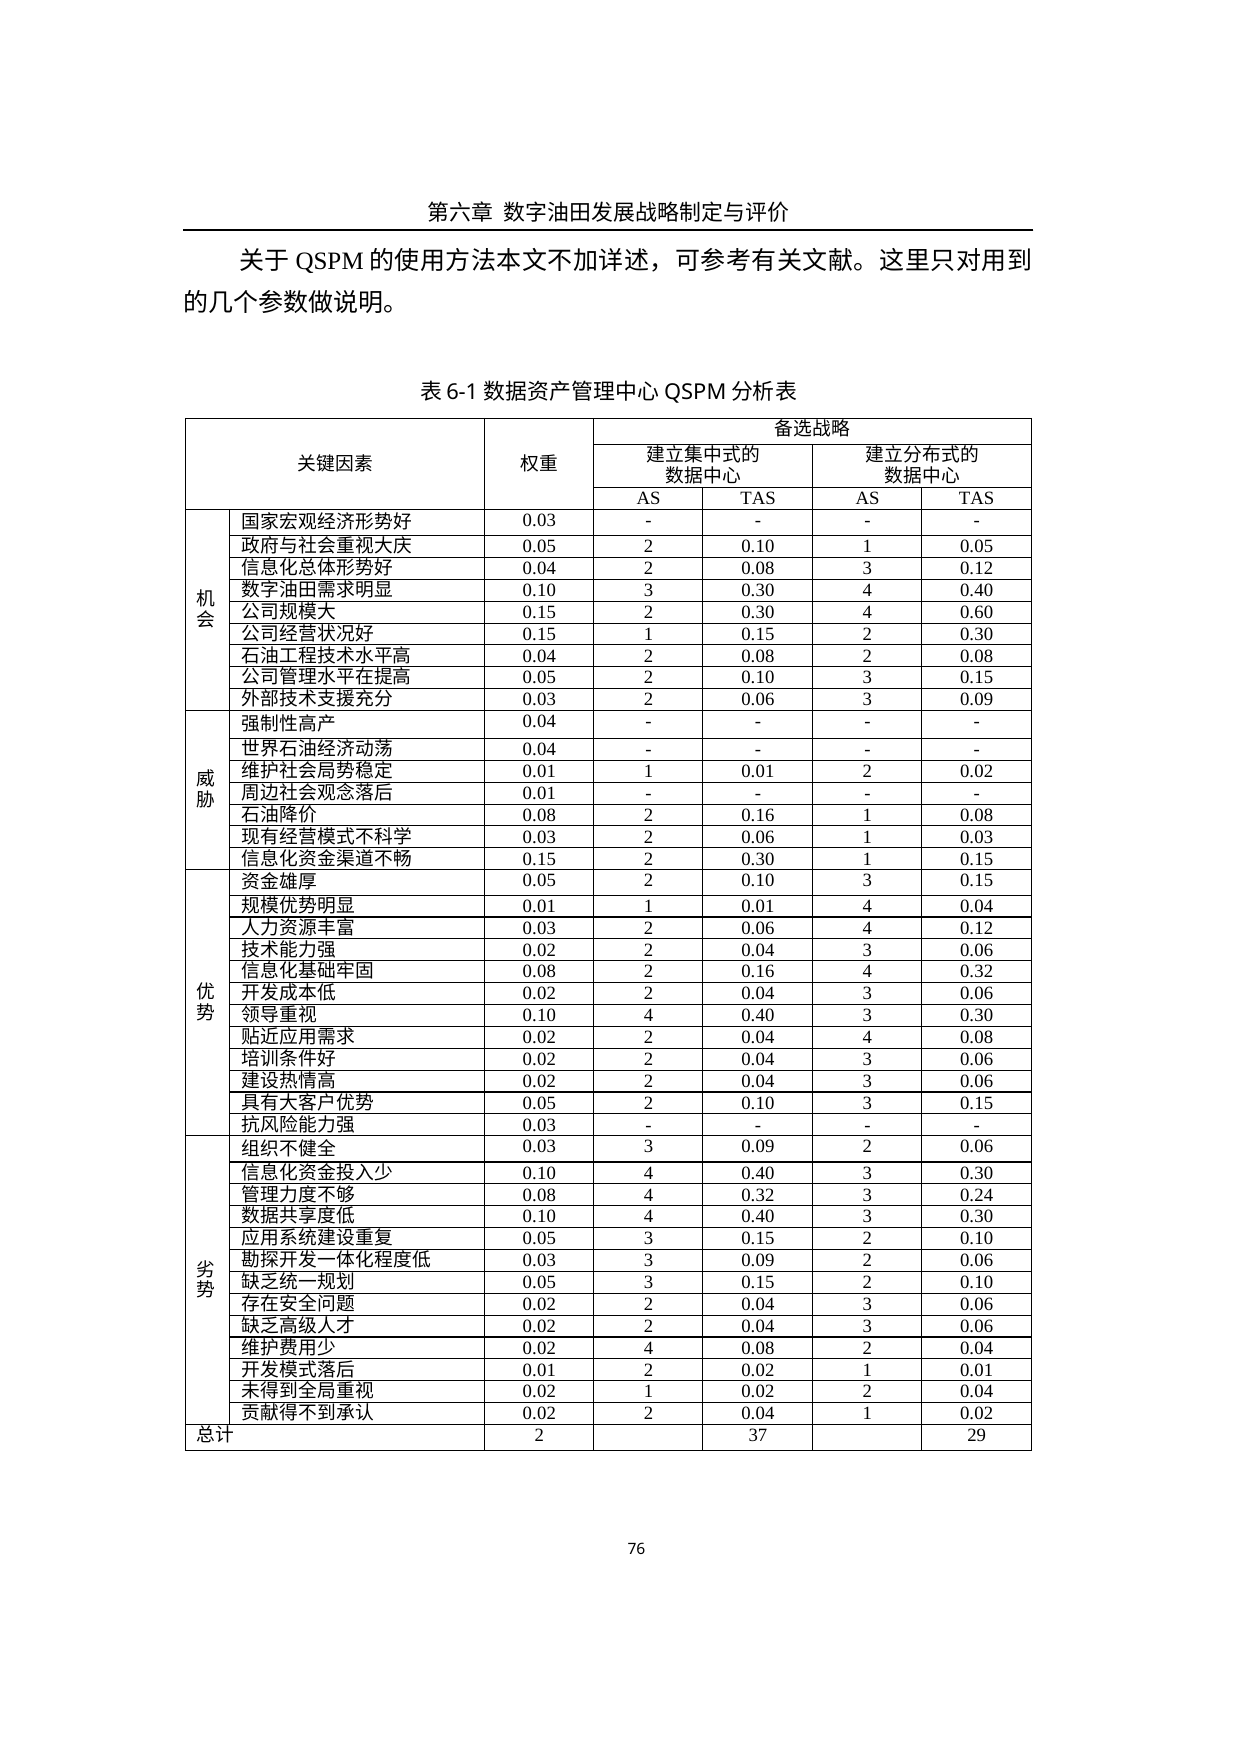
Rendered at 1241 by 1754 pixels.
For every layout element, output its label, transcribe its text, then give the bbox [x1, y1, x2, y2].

table_cell 外部技术支援充分 [230, 689, 484, 710]
table_cell 0.04 [485, 739, 593, 760]
table_cell 0.04 [703, 1294, 812, 1314]
table_cell 信息化资金投入少 [230, 1163, 484, 1183]
table_cell 0.05 [485, 536, 593, 557]
table_cell 0.06 [703, 689, 812, 710]
table_cell 2 [813, 624, 921, 644]
table_cell 2 [813, 1381, 921, 1402]
table_cell 人力资源丰富 [230, 918, 484, 938]
table_cell 0.08 [703, 558, 812, 579]
table_cell 0.04 [922, 896, 1031, 916]
table_cell 2 [594, 1071, 702, 1091]
table_cell 0.02 [485, 1027, 593, 1048]
table_cell 0.16 [703, 961, 812, 982]
table_cell 应用系统建设重复 [230, 1228, 484, 1249]
table_cell 0.12 [922, 558, 1031, 579]
table_cell 0.01 [703, 761, 812, 782]
table_cell 0.06 [922, 939, 1031, 960]
table_cell 0.06 [922, 983, 1031, 1004]
table_cell 2 [594, 918, 702, 938]
table_cell 关键因素 [186, 419, 484, 509]
table_cell 2 [813, 645, 921, 666]
table_cell 0.10 [485, 1206, 593, 1227]
table_cell 0.32 [922, 961, 1031, 982]
table_cell 0.02 [485, 1071, 593, 1091]
table_cell 4 [813, 1027, 921, 1048]
table_cell 0.30 [703, 848, 812, 869]
table_cell 0.06 [922, 1071, 1031, 1091]
table_cell 建设热情高 [230, 1071, 484, 1091]
table_cell 0.40 [703, 1163, 812, 1183]
table_cell - [594, 783, 702, 803]
table_cell 4 [594, 1005, 702, 1026]
table_cell 3 [594, 1136, 702, 1161]
table_cell 1 [813, 536, 921, 557]
table_cell 权重 [485, 419, 593, 509]
table_cell 0.05 [485, 1272, 593, 1293]
table_cell 0.04 [703, 1316, 812, 1336]
table_cell 0.08 [485, 1184, 593, 1205]
table_cell 3 [813, 1294, 921, 1314]
table_cell 4 [813, 580, 921, 601]
table_cell 0.16 [703, 805, 812, 825]
table_cell - [813, 711, 921, 738]
table_cell 劣势 [186, 1136, 229, 1424]
table_cell 0.04 [703, 939, 812, 960]
table_cell - [922, 711, 1031, 738]
table_cell 0.24 [922, 1184, 1031, 1205]
table_cell 0.12 [922, 918, 1031, 938]
table_cell 0.10 [703, 1093, 812, 1113]
table_cell 0.08 [703, 645, 812, 666]
table_cell 国家宏观经济形势好 [230, 510, 484, 535]
table_cell 公司规模大 [230, 602, 484, 622]
table_cell 贴近应用需求 [230, 1027, 484, 1048]
table_cell 抗风险能力强 [230, 1114, 484, 1135]
table_cell 0.06 [922, 1049, 1031, 1069]
table_cell 3 [813, 1093, 921, 1113]
table_cell 0.09 [922, 689, 1031, 710]
table_cell 信息化总体形势好 [230, 558, 484, 579]
table_cell - [922, 739, 1031, 760]
table_cell 0.30 [703, 602, 812, 622]
table_cell 2 [594, 1359, 702, 1380]
table_cell 2 [594, 1027, 702, 1048]
table_cell 0.30 [922, 1206, 1031, 1227]
table_header 表6-1 数据资产管理中心QSPM分析表 [185, 361, 1031, 418]
table_cell 0.15 [485, 602, 593, 622]
table_cell 0.10 [485, 580, 593, 601]
table_cell 4 [594, 1338, 702, 1358]
table_cell 3 [813, 558, 921, 579]
table_cell 0.06 [922, 1250, 1031, 1271]
table_cell 3 [594, 1228, 702, 1249]
table_cell 2 [813, 1228, 921, 1249]
table_cell 0.05 [485, 667, 593, 688]
table_cell 信息化资金渠道不畅 [230, 848, 484, 869]
table_cell 备选战略 [594, 419, 1031, 444]
table_cell 0.04 [922, 1381, 1031, 1402]
table_cell 3 [594, 580, 702, 601]
table_cell 3 [813, 939, 921, 960]
table_cell 0.05 [485, 1093, 593, 1113]
table_cell 0.40 [703, 1005, 812, 1026]
table_cell 0.08 [703, 1338, 812, 1358]
table_cell 勘探开发一体化程度低 [230, 1250, 484, 1271]
table_cell 0.03 [485, 510, 593, 535]
table_cell 0.04 [703, 1403, 812, 1424]
table_cell 0.03 [922, 826, 1031, 847]
table_cell 优势 [186, 870, 229, 1135]
table_cell 0.06 [922, 1294, 1031, 1314]
table_cell 0.10 [703, 667, 812, 688]
table_cell 0.08 [922, 805, 1031, 825]
table_cell 0.06 [703, 826, 812, 847]
table_cell 2 [485, 1425, 593, 1450]
table_cell 3 [813, 1163, 921, 1183]
table_cell 0.03 [485, 1136, 593, 1161]
table_cell 1 [594, 1381, 702, 1402]
table_cell 0.02 [922, 1403, 1031, 1424]
table_cell 2 [813, 1338, 921, 1358]
table_cell 培训条件好 [230, 1049, 484, 1069]
table_cell 1 [813, 1359, 921, 1380]
table_cell 4 [594, 1163, 702, 1183]
table_cell 0.02 [485, 939, 593, 960]
table_cell 0.05 [922, 536, 1031, 557]
table_cell 0.03 [485, 1250, 593, 1271]
table_cell 3 [813, 667, 921, 688]
table_cell 4.86 [922, 1425, 1031, 1450]
table_cell 0.32 [703, 1184, 812, 1205]
table_cell 0.05 [485, 870, 593, 894]
table_cell 世界石油经济动荡 [230, 739, 484, 760]
table_cell 0.10 [922, 1272, 1031, 1293]
table_cell 石油工程技术水平高 [230, 645, 484, 666]
table_cell 维护费用少 [230, 1338, 484, 1358]
table_cell 2 [594, 805, 702, 825]
table_cell 0.10 [703, 870, 812, 894]
table_cell 0.03 [485, 689, 593, 710]
table_cell AS [813, 488, 921, 509]
table_cell 0.09 [703, 1250, 812, 1271]
table_cell 0.02 [485, 1049, 593, 1069]
table_cell 2 [594, 1093, 702, 1113]
table_cell 领导重视 [230, 1005, 484, 1026]
table_cell 0.10 [703, 536, 812, 557]
table_cell 4 [813, 896, 921, 916]
table_cell 0.02 [485, 1316, 593, 1336]
table_cell - [813, 1114, 921, 1135]
table_cell 2 [594, 848, 702, 869]
table_cell 建立分布式的 数据中心 [813, 445, 1031, 487]
table_cell 0.10 [922, 1228, 1031, 1249]
table_cell - [703, 739, 812, 760]
table_cell 0.02 [485, 983, 593, 1004]
table_cell 组织不健全 [230, 1136, 484, 1161]
table_cell - [922, 1114, 1031, 1135]
table_cell - [703, 783, 812, 803]
table_cell 2 [594, 1049, 702, 1069]
table_cell 2 [594, 826, 702, 847]
table_cell 0.02 [485, 1294, 593, 1314]
table_cell 1 [813, 848, 921, 869]
table_cell 0.15 [485, 624, 593, 644]
table_cell 2 [594, 939, 702, 960]
table_cell 政府与社会重视大庆 [230, 536, 484, 557]
table_cell 0.15 [703, 1228, 812, 1249]
table_cell 0.01 [485, 896, 593, 916]
table_cell 2 [594, 1316, 702, 1336]
table_cell 0.02 [703, 1359, 812, 1380]
table_cell 2 [594, 536, 702, 557]
table_cell 0.08 [922, 645, 1031, 666]
table_cell 威胁 [186, 711, 229, 869]
table_cell TAS [922, 488, 1031, 509]
table_cell 0.04 [703, 1071, 812, 1091]
table_cell 0.02 [485, 1381, 593, 1402]
table_cell 2 [594, 961, 702, 982]
table_cell 0.08 [485, 805, 593, 825]
table_cell 0.30 [922, 1163, 1031, 1183]
table_cell 0.03 [485, 918, 593, 938]
text 关于QSPM的使用方法本文不加详述，可参考有关文献。这里只对用到的几个参数做说明。 [183, 236, 1033, 319]
table_cell 贡献得不到承认 [230, 1403, 484, 1424]
table_cell [594, 1425, 702, 1450]
table_cell 0.10 [485, 1005, 593, 1026]
table_cell 0.01 [703, 896, 812, 916]
table_cell 缺乏统一规划 [230, 1272, 484, 1293]
table_cell 3 [813, 1316, 921, 1336]
table_cell 1 [813, 826, 921, 847]
table_cell 0.02 [485, 1338, 593, 1358]
table_cell 机会 [186, 510, 229, 710]
table_cell 0.30 [922, 624, 1031, 644]
table_cell 0.03 [485, 1114, 593, 1135]
table_cell 3 [813, 1206, 921, 1227]
table_cell 0.40 [703, 1206, 812, 1227]
table_cell 规模优势明显 [230, 896, 484, 916]
table_cell 0.04 [485, 558, 593, 579]
table_cell 2 [594, 645, 702, 666]
table_cell 0.15 [922, 667, 1031, 688]
table_cell - [594, 739, 702, 760]
table_cell 技术能力强 [230, 939, 484, 960]
table_cell - [922, 783, 1031, 803]
table_cell - [594, 510, 702, 535]
table_cell 2 [594, 1294, 702, 1314]
table_cell 开发模式落后 [230, 1359, 484, 1380]
table_cell 数据共享度低 [230, 1206, 484, 1227]
table_cell 2 [594, 558, 702, 579]
table_cell 2 [813, 1272, 921, 1293]
table_cell 0.05 [485, 1228, 593, 1249]
table_cell TAS [703, 488, 812, 509]
table_cell 0.06 [703, 918, 812, 938]
table_cell 资金雄厚 [230, 870, 484, 894]
table_cell - [922, 510, 1031, 535]
table_cell 3 [813, 870, 921, 894]
table_cell 2 [594, 602, 702, 622]
table_cell 2 [813, 761, 921, 782]
table_cell 0.08 [922, 1027, 1031, 1048]
table_cell 0.04 [922, 1338, 1031, 1358]
table_cell 0.06 [922, 1136, 1031, 1161]
table_cell 0.30 [922, 1005, 1031, 1026]
table_cell 1 [594, 761, 702, 782]
table_cell 信息化基础牢固 [230, 961, 484, 982]
table_cell - [703, 1114, 812, 1135]
table_cell 3 [594, 1250, 702, 1271]
table_cell 3 [813, 1005, 921, 1026]
table_cell 0.60 [922, 602, 1031, 622]
table_cell - [594, 1114, 702, 1135]
table_cell 1 [594, 896, 702, 916]
table_cell 管理力度不够 [230, 1184, 484, 1205]
table_cell 0.15 [703, 624, 812, 644]
table_cell 0.15 [922, 1093, 1031, 1113]
table_cell 0.04 [703, 1049, 812, 1069]
table_cell 0.04 [485, 645, 593, 666]
table_cell 现有经营模式不科学 [230, 826, 484, 847]
table_cell 3 [594, 1272, 702, 1293]
table_cell 1 [594, 624, 702, 644]
table_cell 1 [813, 1403, 921, 1424]
table_cell 总计 [186, 1425, 484, 1450]
table_cell 0.01 [485, 761, 593, 782]
table_cell 0.15 [485, 848, 593, 869]
table_cell 3 [813, 983, 921, 1004]
table_cell 3 [813, 1049, 921, 1069]
table_cell 0.03 [485, 826, 593, 847]
table_cell 0.01 [485, 783, 593, 803]
table_cell 建立集中式的 数据中心 [594, 445, 812, 487]
table_cell - [703, 510, 812, 535]
table_cell 0.15 [922, 870, 1031, 894]
table_cell 强制性高产 [230, 711, 484, 738]
table_cell 0.04 [703, 1027, 812, 1048]
table_cell 0.09 [703, 1136, 812, 1161]
table_cell 0.04 [485, 711, 593, 738]
table_cell [813, 1425, 921, 1450]
table_cell - [594, 711, 702, 738]
table_cell 4 [813, 602, 921, 622]
table_cell 0.01 [922, 1359, 1031, 1380]
table_cell 4 [594, 1184, 702, 1205]
table_cell 0.02 [922, 761, 1031, 782]
table_cell 0.02 [703, 1381, 812, 1402]
table_cell 具有大客户优势 [230, 1093, 484, 1113]
table_cell 0.15 [703, 1272, 812, 1293]
table_cell 0.30 [703, 580, 812, 601]
table_cell - [813, 510, 921, 535]
table_cell 4.57 [703, 1425, 812, 1450]
table_cell 2 [594, 1403, 702, 1424]
table_cell 4 [594, 1206, 702, 1227]
table_cell 3 [813, 1184, 921, 1205]
table_cell 周边社会观念落后 [230, 783, 484, 803]
table_cell 0.40 [922, 580, 1031, 601]
table_cell 4 [813, 918, 921, 938]
table_cell 2 [594, 667, 702, 688]
table_cell 公司管理水平在提高 [230, 667, 484, 688]
table_cell AS [594, 488, 702, 509]
table_cell 2 [813, 1136, 921, 1161]
table_cell 0.10 [485, 1163, 593, 1183]
table_cell 存在安全问题 [230, 1294, 484, 1314]
table_cell 数字油田需求明显 [230, 580, 484, 601]
table_cell 0.01 [485, 1359, 593, 1380]
table_cell 3 [813, 689, 921, 710]
table_cell 石油降价 [230, 805, 484, 825]
table_cell 未得到全局重视 [230, 1381, 484, 1402]
table_cell - [813, 739, 921, 760]
table_cell - [813, 783, 921, 803]
table_cell 4 [813, 961, 921, 982]
table_cell 2 [594, 983, 702, 1004]
table_cell 维护社会局势稳定 [230, 761, 484, 782]
table_cell - [703, 711, 812, 738]
table_cell 0.06 [922, 1316, 1031, 1336]
table_cell 0.04 [703, 983, 812, 1004]
table_cell 0.08 [485, 961, 593, 982]
table_cell 2 [594, 689, 702, 710]
table_cell 1 [813, 805, 921, 825]
table_cell 0.02 [485, 1403, 593, 1424]
table_cell 2 [594, 870, 702, 894]
table_cell 0.15 [922, 848, 1031, 869]
table_cell 2 [813, 1250, 921, 1271]
table_cell 3 [813, 1071, 921, 1091]
table_cell 缺乏高级人才 [230, 1316, 484, 1336]
table_cell 开发成本低 [230, 983, 484, 1004]
table_cell 公司经营状况好 [230, 624, 484, 644]
